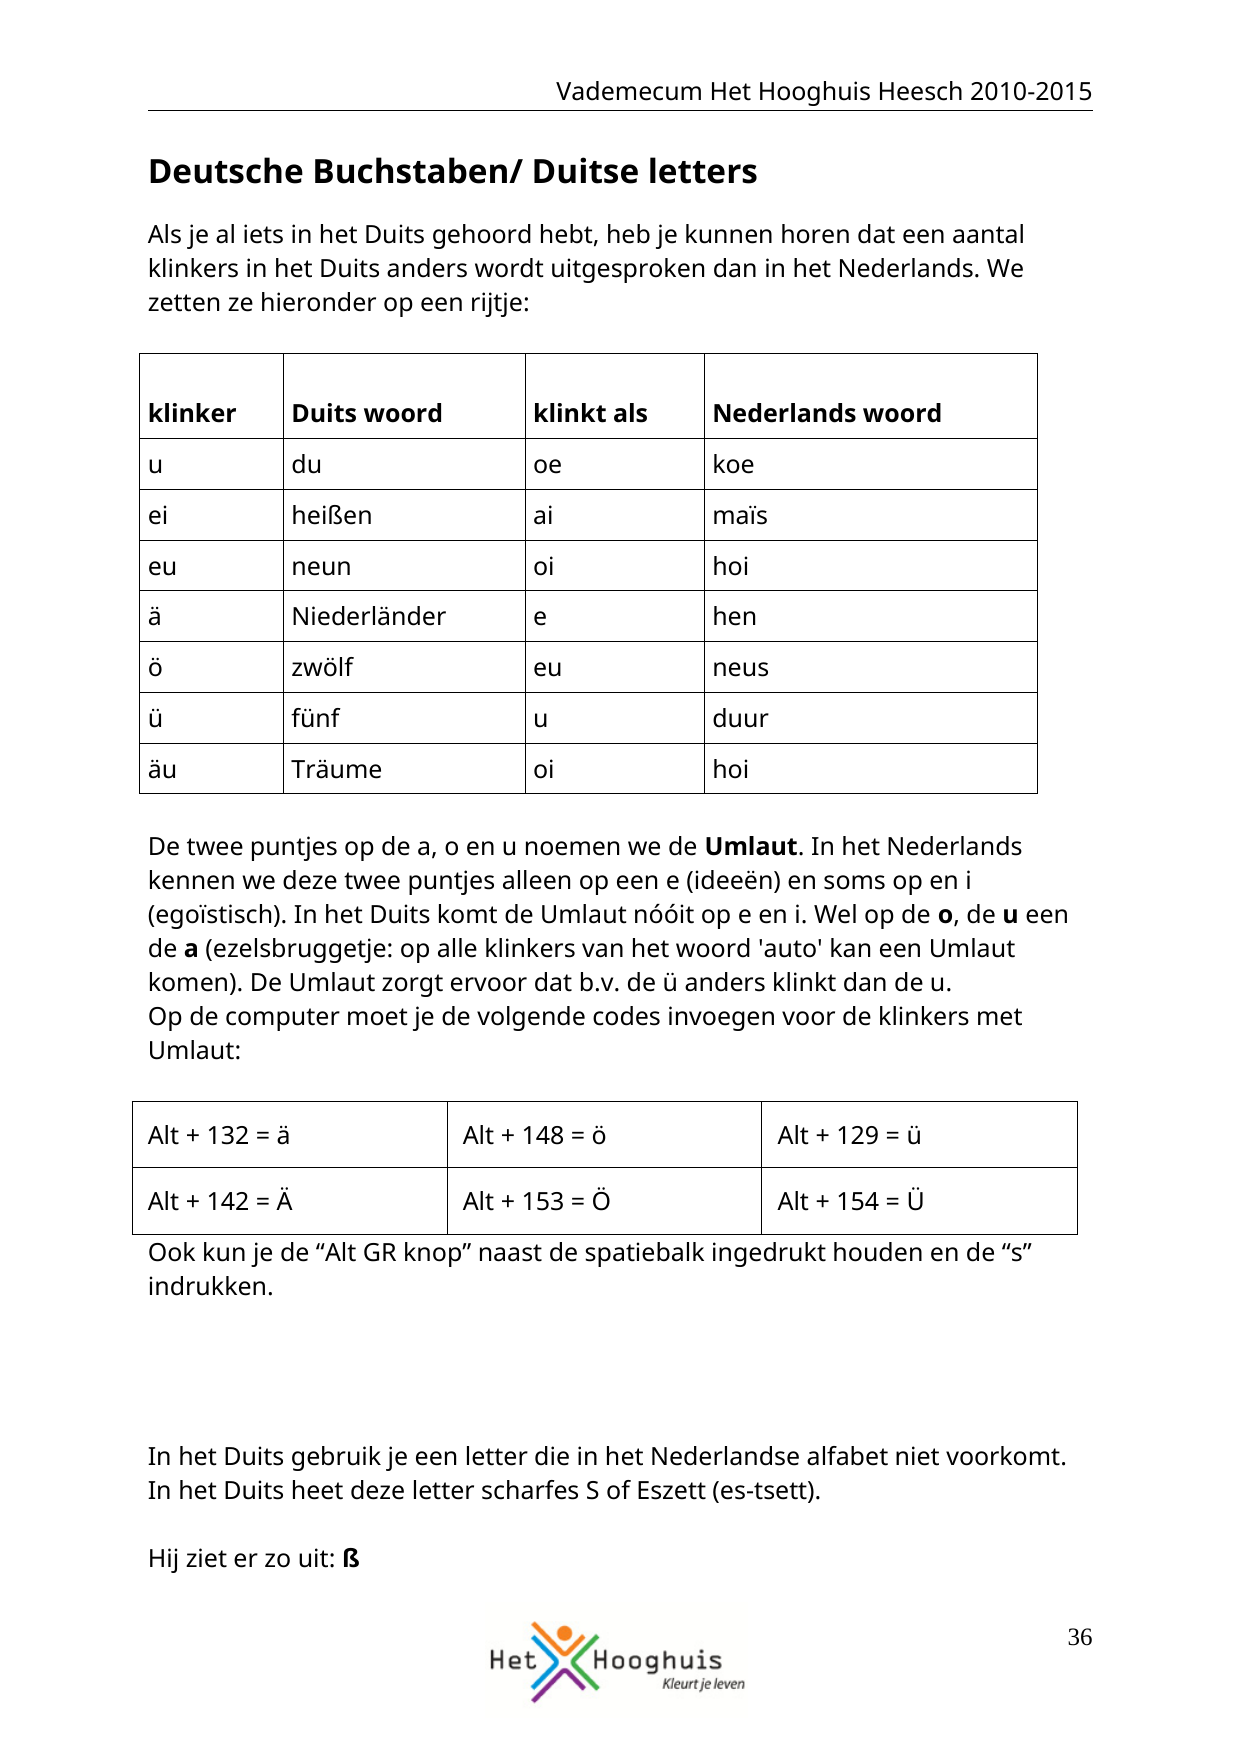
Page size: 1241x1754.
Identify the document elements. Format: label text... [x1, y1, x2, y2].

table_cell ei [140, 490, 283, 539]
table_cell neus [705, 642, 1037, 692]
table_cell zwölf [284, 642, 525, 692]
text Op de computer moet je de volgende codes invoegen voor de klinkers met Umlaut: [148, 998, 1093, 1067]
text De twee puntjes op de a, o en u noemen we de Umlaut. In het Nederlands kennen we deze twee puntjes alleen op een e (ideeën) en soms op en i (egoïstisch). In het Duits komt de Umlaut nóóit op e en i. Wel op de o, de u een de a (ezelsbruggetje: op alle klinkers van het woord 'auto' kan een Umlaut komen). De Umlaut zorgt ervoor dat b.v. de ü anders klinkt dan de u. [148, 828, 1093, 998]
table_cell ö [140, 642, 283, 692]
text Deutsche Buchstaben/ Duitse letters [148, 148, 1093, 193]
table_cell e [526, 591, 704, 641]
table_cell fünf [284, 693, 525, 742]
table_cell hen [705, 591, 1037, 641]
table_cell Niederländer [284, 591, 525, 641]
table_cell eu [140, 541, 283, 590]
table_header Alt + 132 = ä [133, 1102, 447, 1167]
table_cell oi [526, 744, 704, 793]
table_cell eu [526, 642, 704, 692]
table_cell ai [526, 490, 704, 539]
table_header Nederlands woord [705, 354, 1037, 438]
table_cell u [526, 693, 704, 742]
text Ook kun je de “Alt GR knop” naast de spatiebalk ingedrukt houden en de “s” indrukken. [148, 1234, 1093, 1303]
table_cell neun [284, 541, 525, 590]
table_header Alt + 148 = ö [448, 1102, 761, 1167]
text Hij ziet er zo uit: ß [148, 1541, 1093, 1604]
table_header Alt + 129 = ü [762, 1102, 1077, 1167]
table_cell äu [140, 744, 283, 793]
table_cell ä [140, 591, 283, 641]
table_cell u [140, 439, 283, 489]
text In het Duits gebruik je een letter die in het Nederlandse alfabet niet voorkomt. In het Duits heet deze letter scharfes S of Eszett (es-tsett). [148, 1439, 1093, 1507]
table_cell ü [140, 693, 283, 742]
table_cell Alt + 154 = Ü [762, 1168, 1077, 1233]
table_cell heißen [284, 490, 525, 539]
table_header Duits woord [284, 354, 525, 438]
table_cell du [284, 439, 525, 489]
table_cell oe [526, 439, 704, 489]
table_cell Alt + 153 = Ö [448, 1168, 761, 1233]
table_cell hoi [705, 541, 1037, 590]
text Als je al iets in het Duits gehoord hebt, heb je kunnen horen dat een aantal klinkers in het Duits anders wordt uitgesproken dan in het Nederlands. We zetten ze hieronder op een rijtje: [148, 217, 1093, 319]
table_header klinkt als [526, 354, 704, 438]
table_cell maïs [705, 490, 1037, 539]
picture [485, 1604, 748, 1718]
table_cell oi [526, 541, 704, 590]
table_cell Alt + 142 = Ä [133, 1168, 447, 1233]
table_cell hoi [705, 744, 1037, 793]
table_cell koe [705, 439, 1037, 489]
table_cell duur [705, 693, 1037, 742]
table_header klinker [140, 354, 283, 438]
table_cell Träume [284, 744, 525, 793]
